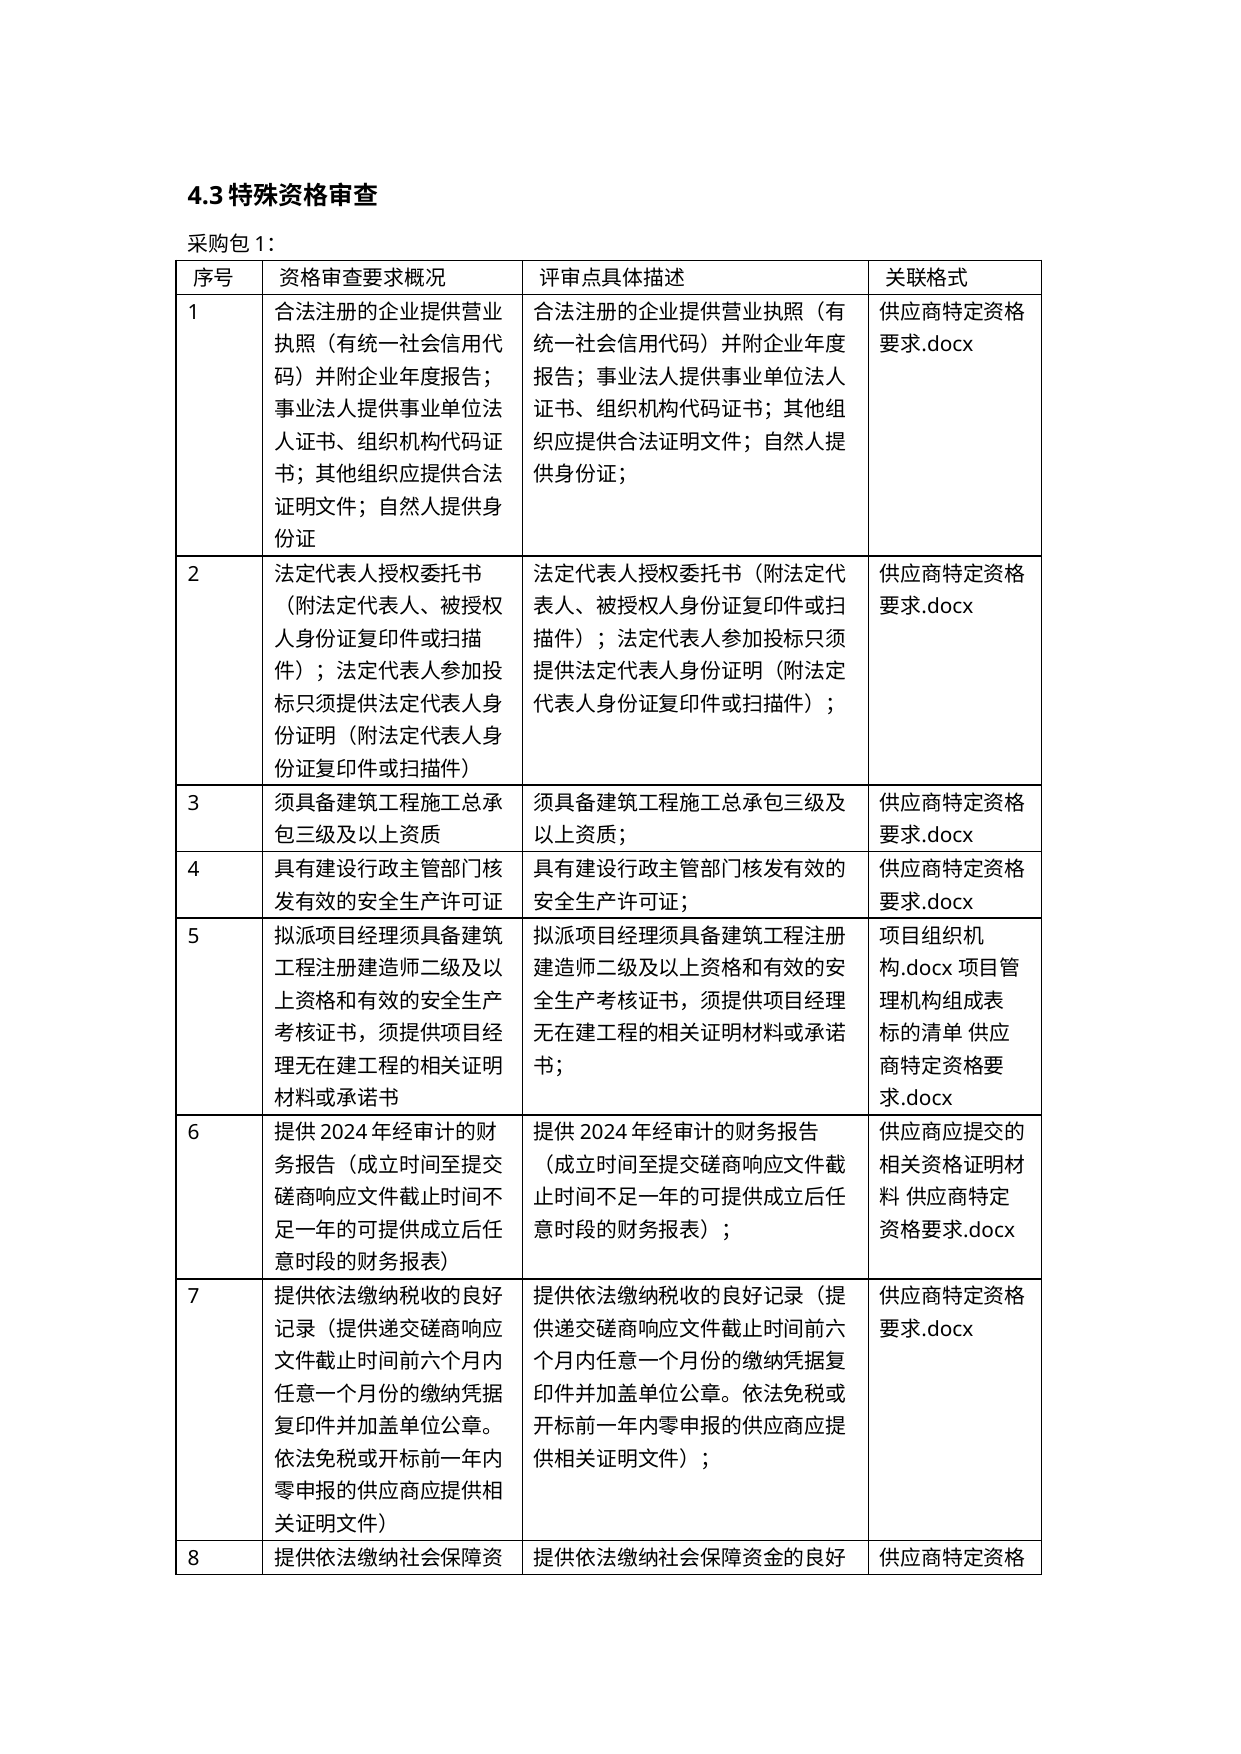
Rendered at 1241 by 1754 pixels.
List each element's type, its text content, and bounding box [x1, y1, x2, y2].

table_header 序号 [177, 261, 262, 293]
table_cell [263, 1541, 522, 1573]
table_cell 1 [177, 295, 262, 555]
table_cell 提供2024年经审计的财务报告（成立时间至提交磋商响应文件截止时间不足一年的可提供成立后任意时段的财务报表） [263, 1116, 522, 1278]
table_cell 7 [177, 1280, 262, 1539]
table_cell 供应商特定资格要求.docx [869, 786, 1041, 851]
table_cell 5 [177, 919, 262, 1114]
table_cell 供应商特定资格要求.docx [869, 1541, 1041, 1573]
table_cell 供应商应提交的相关资格证明材料 供应商特定资格要求.docx [869, 1116, 1041, 1278]
table_cell 提供依法缴纳税收的良好记录（提供递交磋商响应文件截止时间前六个月内任意一个月份的缴纳凭据复印件并加盖单位公章。依法免税或开标前一年内零申报的供应商应提供相关证明文件）； [523, 1280, 868, 1539]
table_cell 法定代表人授权委托书（附法定代表人、被授权人身份证复印件或扫描件）；法定代表人参加投标只须提供法定代表人身份证明（附法定代表人身份证复印件或扫描件） [263, 557, 522, 784]
table_cell 4 [177, 852, 262, 917]
table_cell 具有建设行政主管部门核发有效的安全生产许可证 [263, 852, 522, 917]
table_cell 供应商特定资格要求.docx [869, 852, 1041, 917]
table_cell 须具备建筑工程施工总承包三级及以上资质； [523, 786, 868, 851]
table_cell 供应商特定资格要求.docx [869, 557, 1041, 784]
table_cell 具有建设行政主管部门核发有效的安全生产许可证； [523, 852, 868, 917]
table_cell 须具备建筑工程施工总承包三级及以上资质 [263, 786, 522, 851]
table_cell 合法注册的企业提供营业执照（有统一社会信用代码）并附企业年度报告；事业法人提供事业单位法人证书、组织机构代码证书；其他组织应提供合法证明文件；自然人提供身份证 [263, 295, 522, 555]
table_cell 提供依法缴纳税收的良好记录（提供递交磋商响应文件截止时间前六个月内任意一个月份的缴纳凭据复印件并加盖单位公章。依法免税或开标前一年内零申报的供应商应提供相关证明文件） [263, 1280, 522, 1539]
table_header 关联格式 [869, 261, 1041, 293]
table_cell 6 [177, 1116, 262, 1278]
table_cell 8 [177, 1541, 262, 1573]
table_cell 供应商特定资格要求.docx [869, 295, 1041, 555]
table_header 评审点具体描述 [523, 261, 868, 293]
table_cell 提供2024年经审计的财务报告（成立时间至提交磋商响应文件截止时间不足一年的可提供成立后任意时段的财务报表）； [523, 1116, 868, 1278]
text 采购包1： [187, 227, 1053, 259]
table_cell 法定代表人授权委托书（附法定代表人、被授权人身份证复印件或扫描件）；法定代表人参加投标只须提供法定代表人身份证明（附法定代表人身份证复印件或扫描件）； [523, 557, 868, 784]
table_cell 项目组织机构.docx 项目管理机构组成表 标的清单 供应商特定资格要求.docx [869, 919, 1041, 1114]
table_cell 3 [177, 786, 262, 851]
text 4.3特殊资格审查 [187, 162, 1053, 227]
table_cell 拟派项目经理须具备建筑工程注册建造师二级及以上资格和有效的安全生产考核证书，须提供项目经理无在建工程的相关证明材料或承诺书 [263, 919, 522, 1114]
table_header 资格审查要求概况 [263, 261, 522, 293]
table_cell 拟派项目经理须具备建筑工程注册建造师二级及以上资格和有效的安全生产考核证书，须提供项目经理无在建工程的相关证明材料或承诺书； [523, 919, 868, 1114]
table_cell 2 [177, 557, 262, 784]
table_cell 供应商特定资格要求.docx [869, 1280, 1041, 1539]
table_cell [523, 1541, 868, 1573]
table_cell 合法注册的企业提供营业执照（有统一社会信用代码）并附企业年度报告；事业法人提供事业单位法人证书、组织机构代码证书；其他组织应提供合法证明文件；自然人提供身份证； [523, 295, 868, 555]
